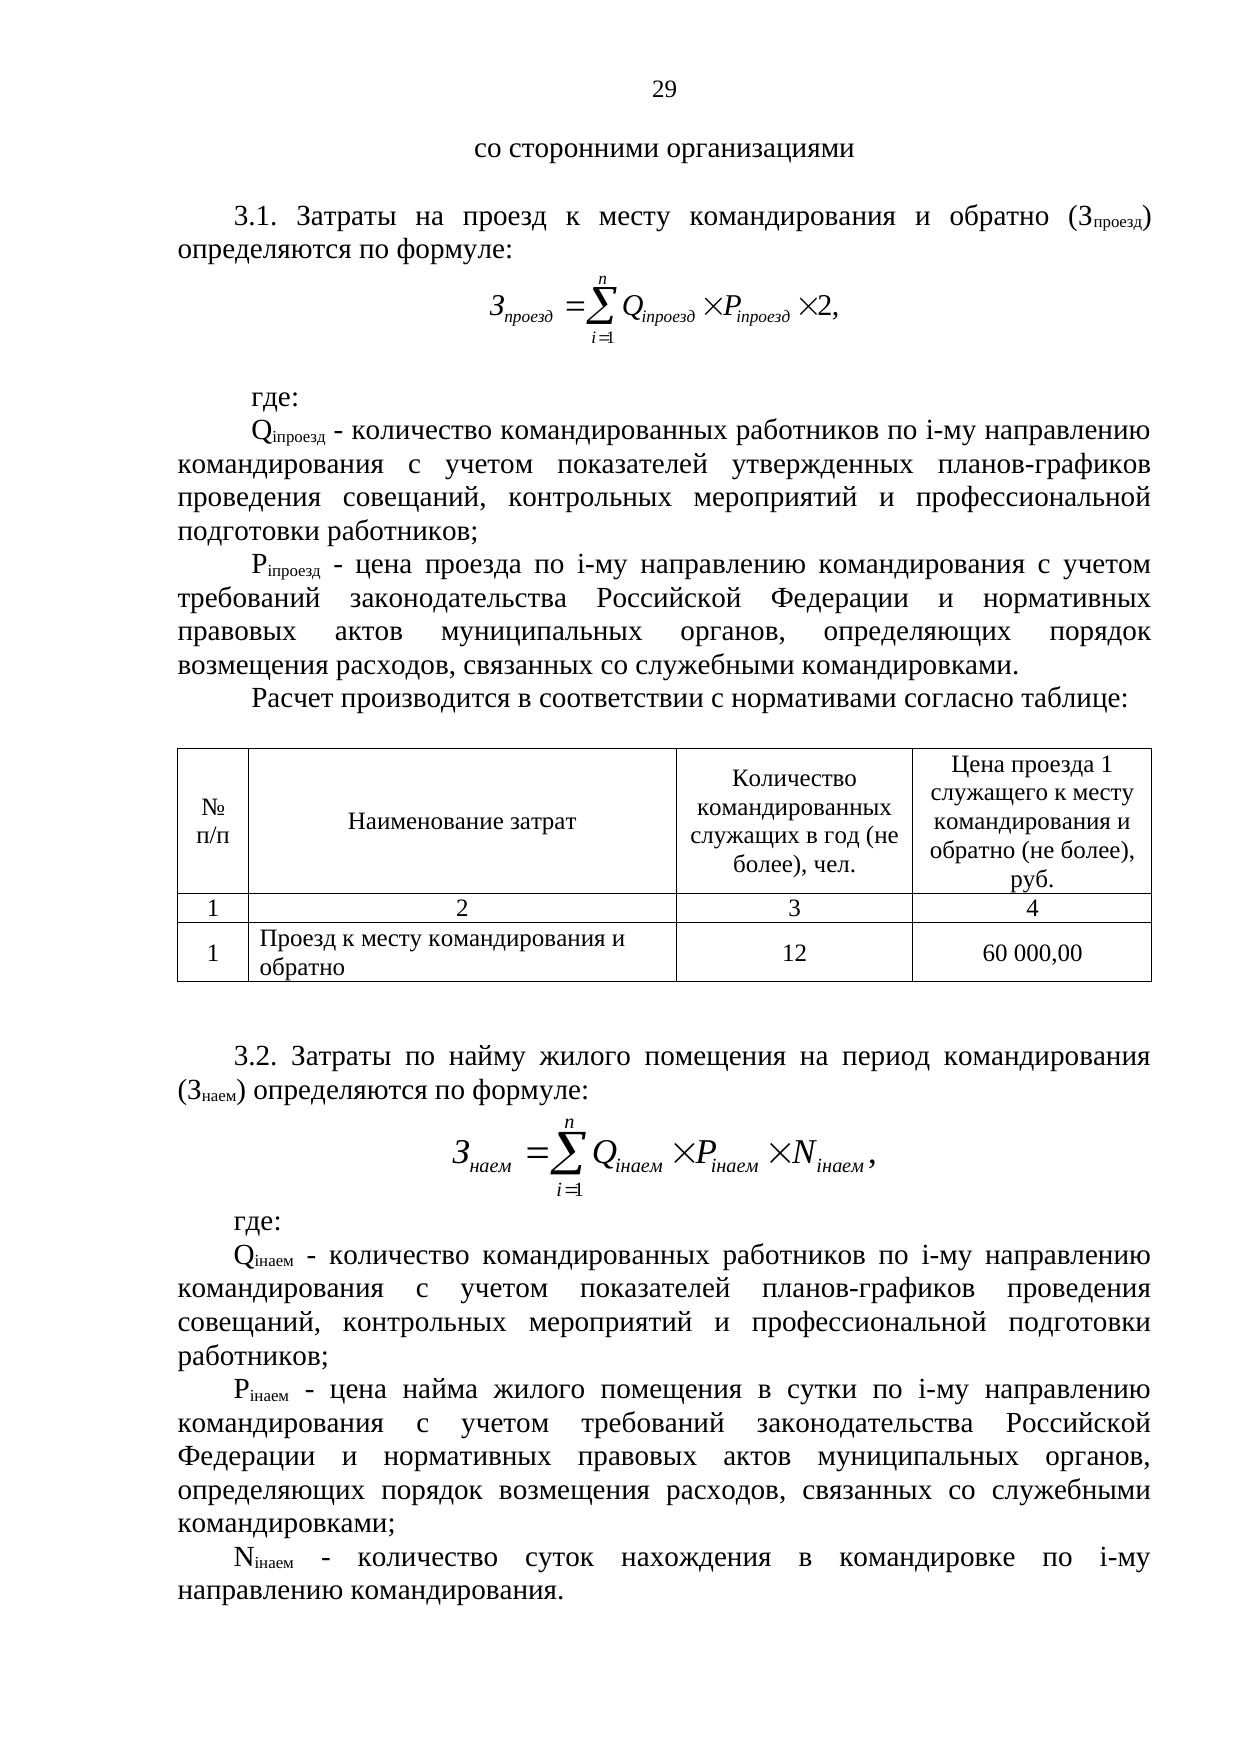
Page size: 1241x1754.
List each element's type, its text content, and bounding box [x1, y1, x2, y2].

table_cell 12 [677, 923, 912, 981]
table_header Количество командированных служащих в год (не более), чел. [677, 749, 912, 892]
table_cell Проезд к месту командирования и обратно [249, 923, 676, 981]
table_header № п/п [178, 749, 248, 892]
text где: [177, 379, 1152, 412]
text 3.1. Затраты на проезд к месту командирования и обратно (Зпроезд) определяются по формуле: [177, 198, 1152, 265]
text где: [177, 1203, 1152, 1237]
table_cell 3 [677, 894, 912, 922]
text Qiпроезд - количество командированных работников по i-му направлению командирования с учетом показателей утвержденных планов-графиков проведения совещаний, контрольных мероприятий и профессиональной подготовки работников; [177, 412, 1152, 546]
text 3.2. Затраты по найму жилого помещения на период командирования (Знаем) определяются по формуле: [177, 1038, 1152, 1105]
title со сторонними организациями [177, 131, 1152, 164]
text Piпроезд - цена проезда по i-му направлению командирования с учетом требований законодательства Российской Федерации и нормативных правовых актов муниципальных органов, определяющих порядок возмещения расходов, связанных со служебными командировками. [177, 546, 1152, 681]
table_cell 2 [249, 894, 676, 922]
text Niнаем - количество суток нахождения в командировке по i-му направлению командирования. [177, 1539, 1152, 1606]
table_cell 4 [913, 894, 1151, 922]
table_header Наименование затрат [249, 749, 676, 892]
text Piнаем - цена найма жилого помещения в сутки по i-му направлению командирования с учетом требований законодательства Российской Федерации и нормативных правовых актов муниципальных органов, определяющих порядок возмещения расходов, связанных со служебными командировками; [177, 1371, 1152, 1539]
table_header Цена проезда 1 служащего к месту командирования и обратно (не более), руб. [913, 749, 1151, 892]
text Qiнаем - количество командированных работников по i-му направлению командирования с учетом показателей планов-графиков проведения совещаний, контрольных мероприятий и профессиональной подготовки работников; [177, 1237, 1152, 1371]
text Расчет производится в соответствии с нормативами согласно таблице: [177, 681, 1152, 714]
table_cell 1 [178, 894, 248, 922]
table_cell 60 000,00 [913, 923, 1151, 981]
table_cell 1 [178, 923, 248, 981]
